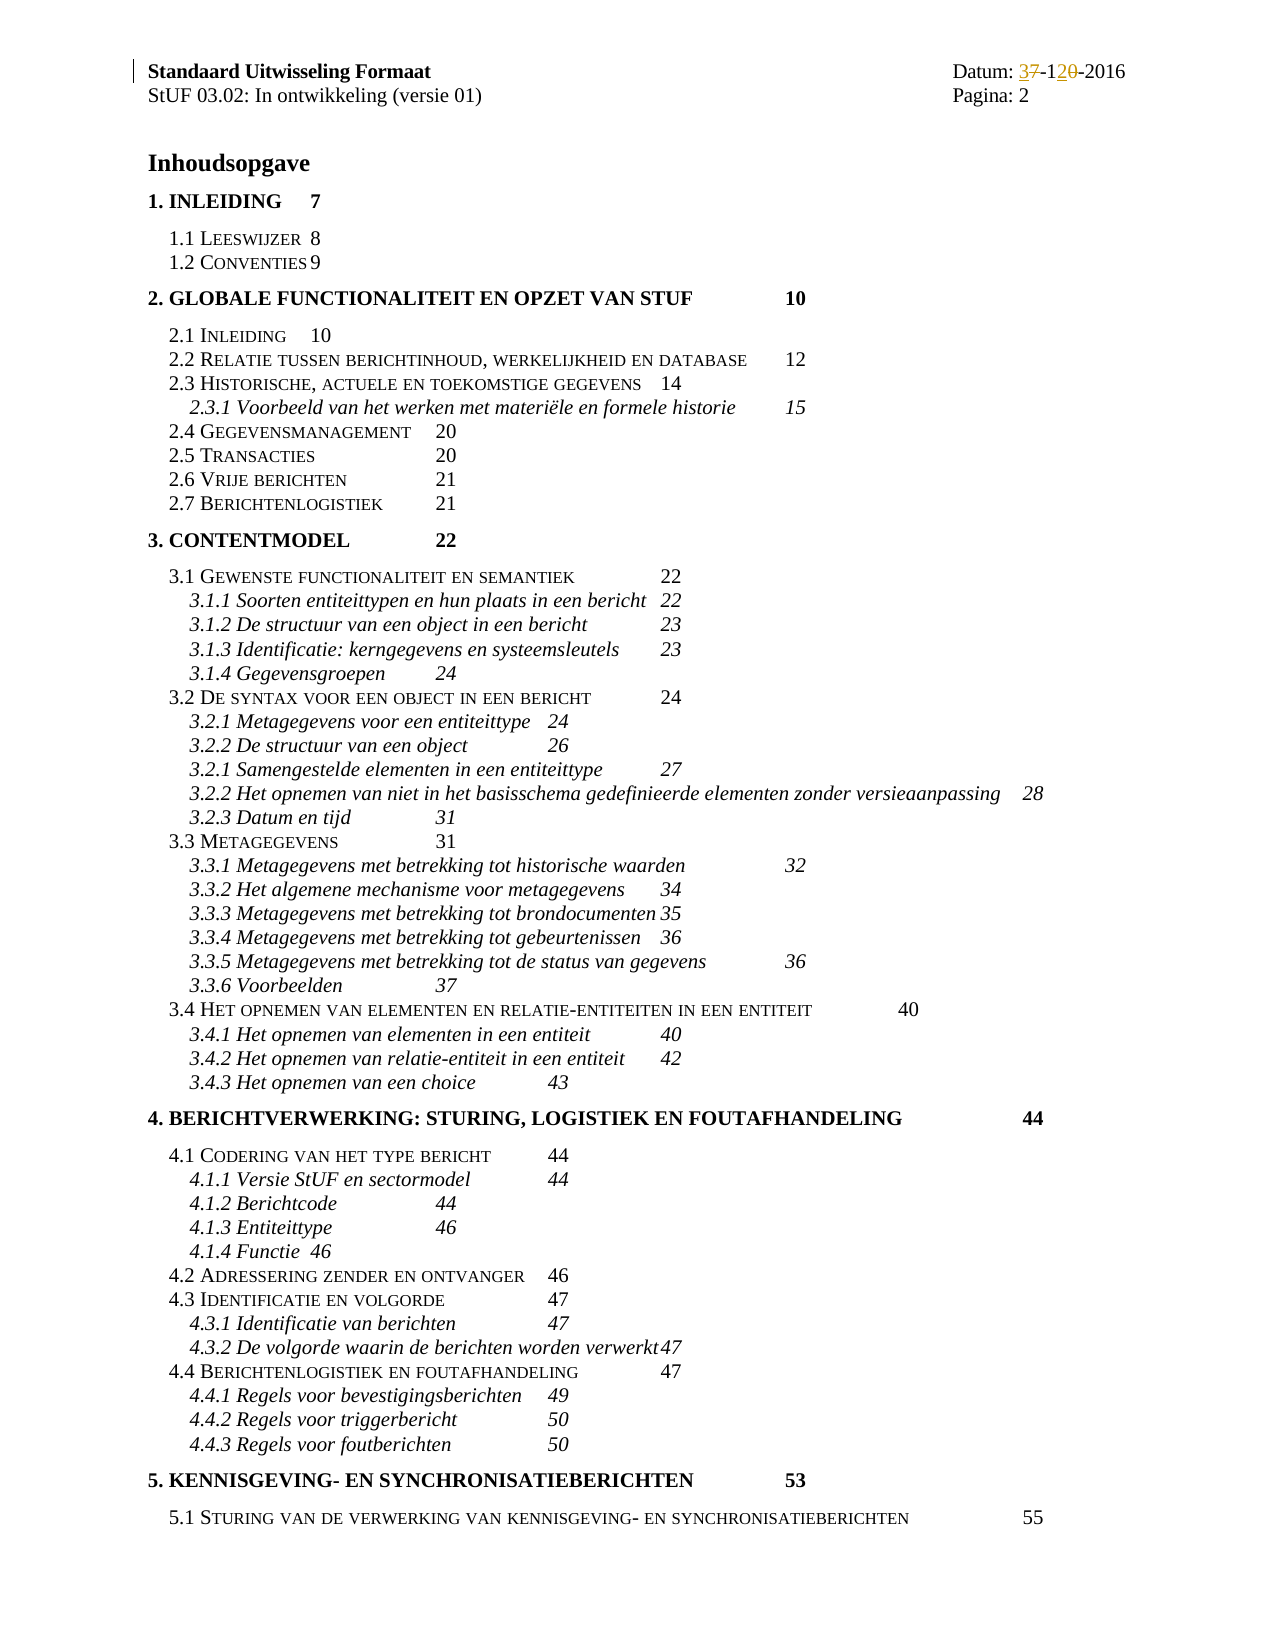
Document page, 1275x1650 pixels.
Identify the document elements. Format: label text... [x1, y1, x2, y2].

text 3.4.3 Het opnemen van een choice 43 [189, 1069, 1127, 1094]
text 4.1.2 Berichtcode 44 [189, 1191, 1127, 1215]
text 4.4 Berichtenlogistiek en foutafhandeling 47 [168, 1359, 1127, 1383]
text 3.4.2 Het opnemen van relatie-entiteit in een entiteit 42 [189, 1046, 1127, 1069]
text 3.3 Metagegevens 31 [168, 829, 1127, 853]
text 2.6 Vrije berichten 21 [168, 467, 1127, 491]
text 2.2 Relatie tussen berichtinhoud, werkelijkheid en database 12 [168, 347, 1127, 371]
text 3.2.2 Het opnemen van niet in het basisschema gedefinieerde elementen zonder versieaanpassing 28 [189, 781, 1127, 805]
text 2.7 Berichtenlogistiek 21 [168, 491, 1127, 515]
text 3.3.1 Metagegevens met betrekking tot historische waarden 32 [189, 853, 1127, 877]
text 4.1 Codering van het type bericht 44 [168, 1143, 1127, 1167]
text 3.3.3 Metagegevens met betrekking tot brondocumenten 35 [189, 901, 1127, 925]
text 4.4.3 Regels voor foutberichten 50 [189, 1431, 1127, 1456]
text 1.2 Conventies 9 [168, 249, 1127, 274]
text 3. Contentmodel 22 [148, 528, 1127, 552]
text 3.1.3 Identificatie: kerngegevens en systeemsleutels 23 [189, 636, 1127, 661]
text 2.3.1 Voorbeeld van het werken met materiële en formele historie 15 [189, 395, 1127, 419]
text 2.3 Historische, actuele en toekomstige gegevens 14 [168, 371, 1127, 395]
text 4.4.2 Regels voor triggerbericht 50 [189, 1407, 1127, 1431]
text 5. Kennisgeving- en synchronisatieberichten 53 [148, 1468, 1127, 1492]
text 4. Berichtverwerking: sturing, logistiek en foutafhandeling 44 [148, 1106, 1127, 1130]
text 2. Globale functionaliteit en opzet van StUF 10 [148, 286, 1127, 310]
text 4.2 Adressering zender en ontvanger 46 [168, 1263, 1127, 1287]
text 3.3.6 Voorbeelden 37 [189, 973, 1127, 997]
text 1. Inleiding 7 [148, 189, 1127, 213]
text 5.1 Sturing van de verwerking van kennisgeving- en synchronisatieberichten 55 [168, 1504, 1127, 1529]
text 4.3.1 Identificatie van berichten 47 [189, 1311, 1127, 1335]
text 4.1.3 Entiteittype 46 [189, 1215, 1127, 1239]
text 4.1.1 Versie StUF en sectormodel 44 [189, 1167, 1127, 1191]
text 3.1.2 De structuur van een object in een bericht 23 [189, 612, 1127, 636]
text 1.1 Leeswijzer 8 [168, 226, 1127, 249]
text 3.3.4 Metagegevens met betrekking tot gebeurtenissen 36 [189, 925, 1127, 949]
text 3.2.2 De structuur van een object 26 [189, 733, 1127, 757]
text 4.4.1 Regels voor bevestigingsberichten 49 [189, 1383, 1127, 1407]
text 3.1 Gewenste functionaliteit en semantiek 22 [168, 564, 1127, 588]
text 4.3 Identificatie en volgorde 47 [168, 1287, 1127, 1311]
text 3.3.2 Het algemene mechanisme voor metagegevens 34 [189, 877, 1127, 901]
text 4.1.4 Functie 46 [189, 1239, 1127, 1263]
text 3.1.4 Gegevensgroepen 24 [189, 661, 1127, 684]
text 3.2 De syntax voor een object in een bericht 24 [168, 684, 1127, 709]
text Inhoudsopgave [148, 148, 1127, 176]
text 3.4.1 Het opnemen van elementen in een entiteit 40 [189, 1021, 1127, 1046]
text 3.2.3 Datum en tijd 31 [189, 805, 1127, 829]
text 4.3.2 De volgorde waarin de berichten worden verwerkt 47 [189, 1335, 1127, 1359]
text 3.1.1 Soorten entiteittypen en hun plaats in een bericht 22 [189, 588, 1127, 612]
text 3.4 Het opnemen van elementen en relatie-entiteiten in een entiteit 40 [168, 997, 1127, 1021]
text 2.1 Inleiding 10 [168, 323, 1127, 347]
text 2.5 Transacties 20 [168, 443, 1127, 467]
text 3.2.1 Samengestelde elementen in een entiteittype 27 [189, 757, 1127, 781]
text 3.2.1 Metagegevens voor een entiteittype 24 [189, 709, 1127, 733]
text 3.3.5 Metagegevens met betrekking tot de status van gegevens 36 [189, 949, 1127, 973]
text 2.4 Gegevensmanagement 20 [168, 419, 1127, 443]
